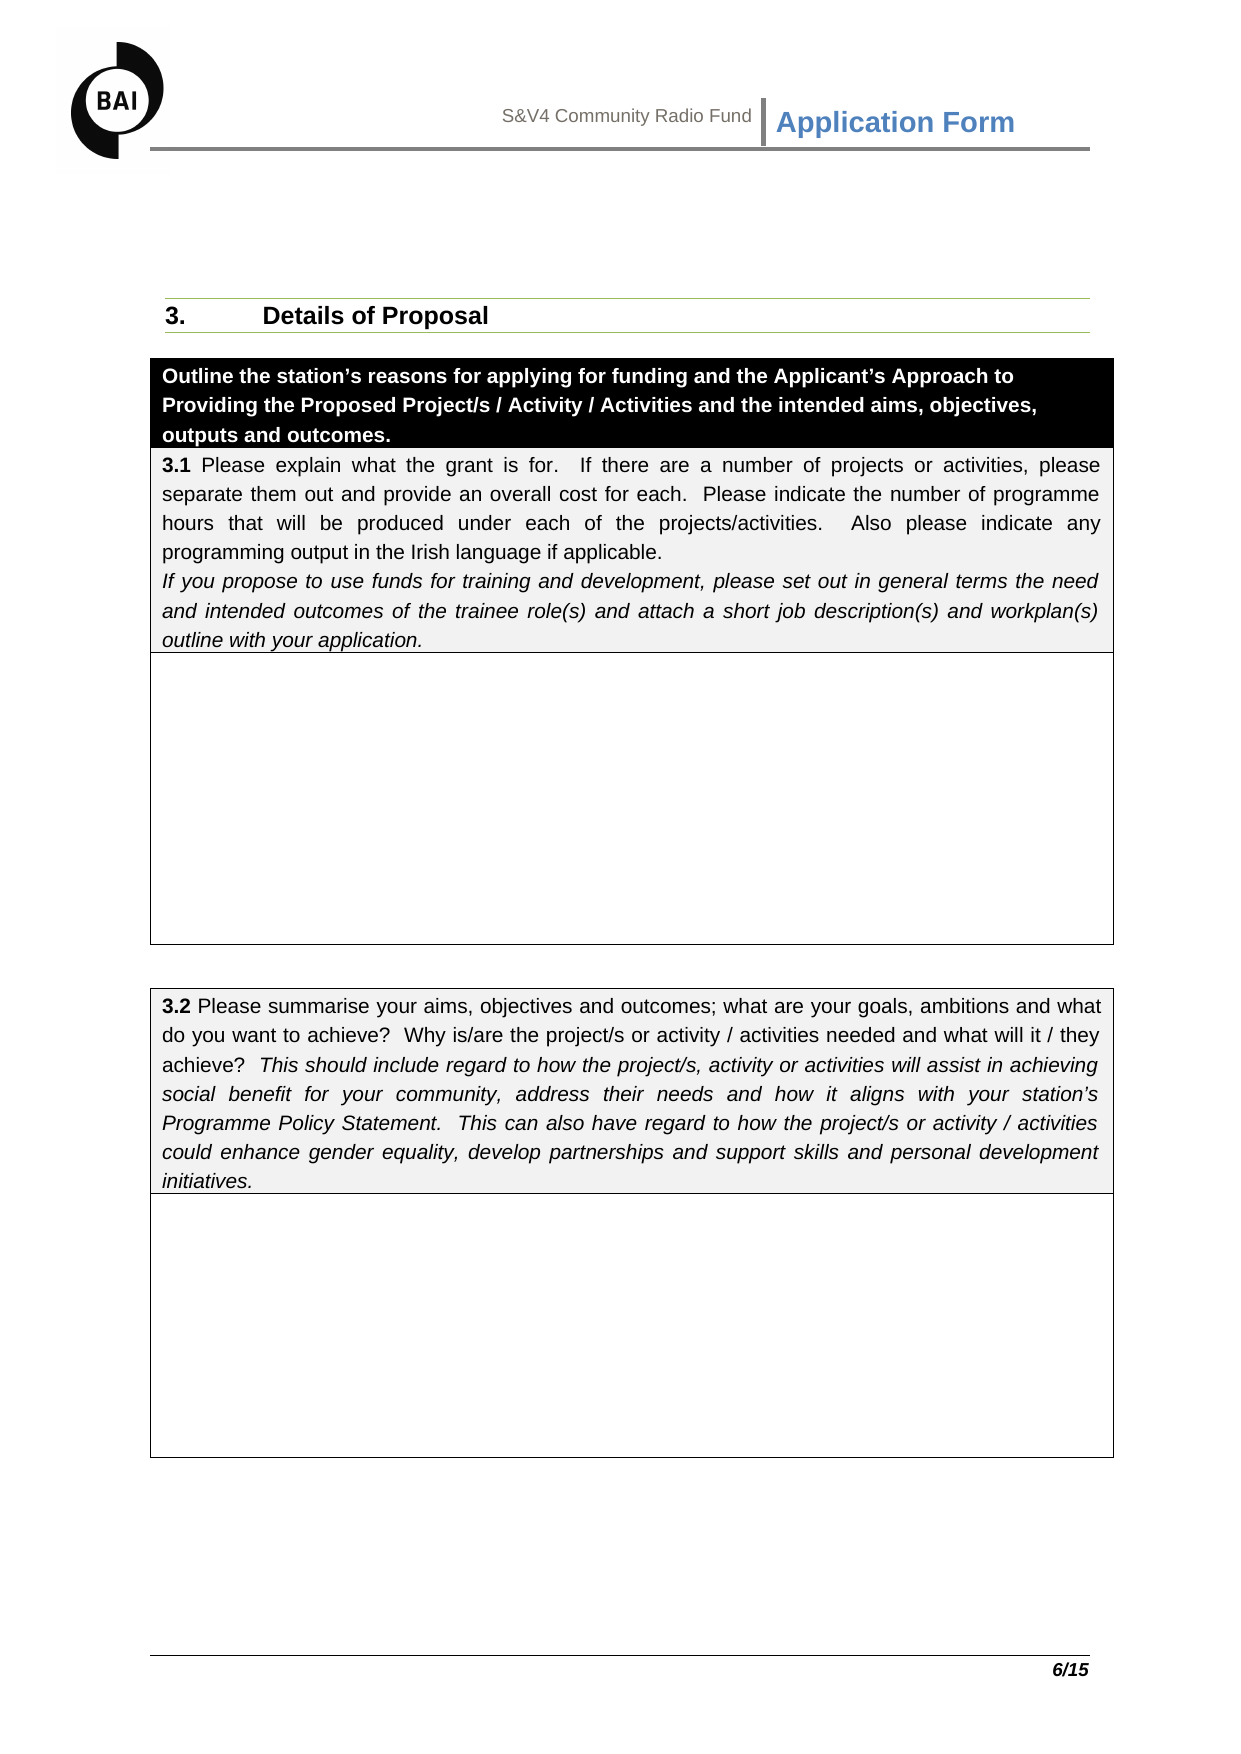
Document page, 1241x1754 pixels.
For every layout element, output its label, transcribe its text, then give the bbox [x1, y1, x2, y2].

table_header 3.2 Please summarise your aims, objectives and outcomes; what are your goals, ambitions and what do you want to achieve? Why is/are the project/s or activity / activities needed and what will it / they achieve? This should include regard to how the project/s, activity or activities will assist in achieving social benefit for your community, address their needs and how it aligns with your station’s Programme Policy Statement. This can also have regard to how the project/s or activity / activities could enhance gender equality, develop partnerships and support skills and personal development initiatives. [151, 989, 1113, 1193]
table_cell [151, 1194, 1113, 1457]
table_cell 3.1 Please explain what the grant is for. If there are a number of projects or activities, please separate them out and provide an overall cost for each. Please indicate the number of programme hours that will be produced under each of the projects/activities. Also please indicate any programming output in the Irish language if applicable. If you propose to use funds for training and development, please set out in general terms the need and intended outcomes of the trainee role(s) and attach a short job description(s) and workplan(s) outline with your application. [151, 448, 1113, 652]
table_header Outline the station’s reasons for applying for funding and the Applicant’s Approach to Providing the Proposed Project/s / Activity / Activities and the intended aims, objectives, outputs and outcomes. [151, 359, 1113, 446]
table_cell [151, 653, 1113, 944]
picture [56, 26, 171, 174]
subtitle Details of Proposal [165, 299, 1090, 332]
